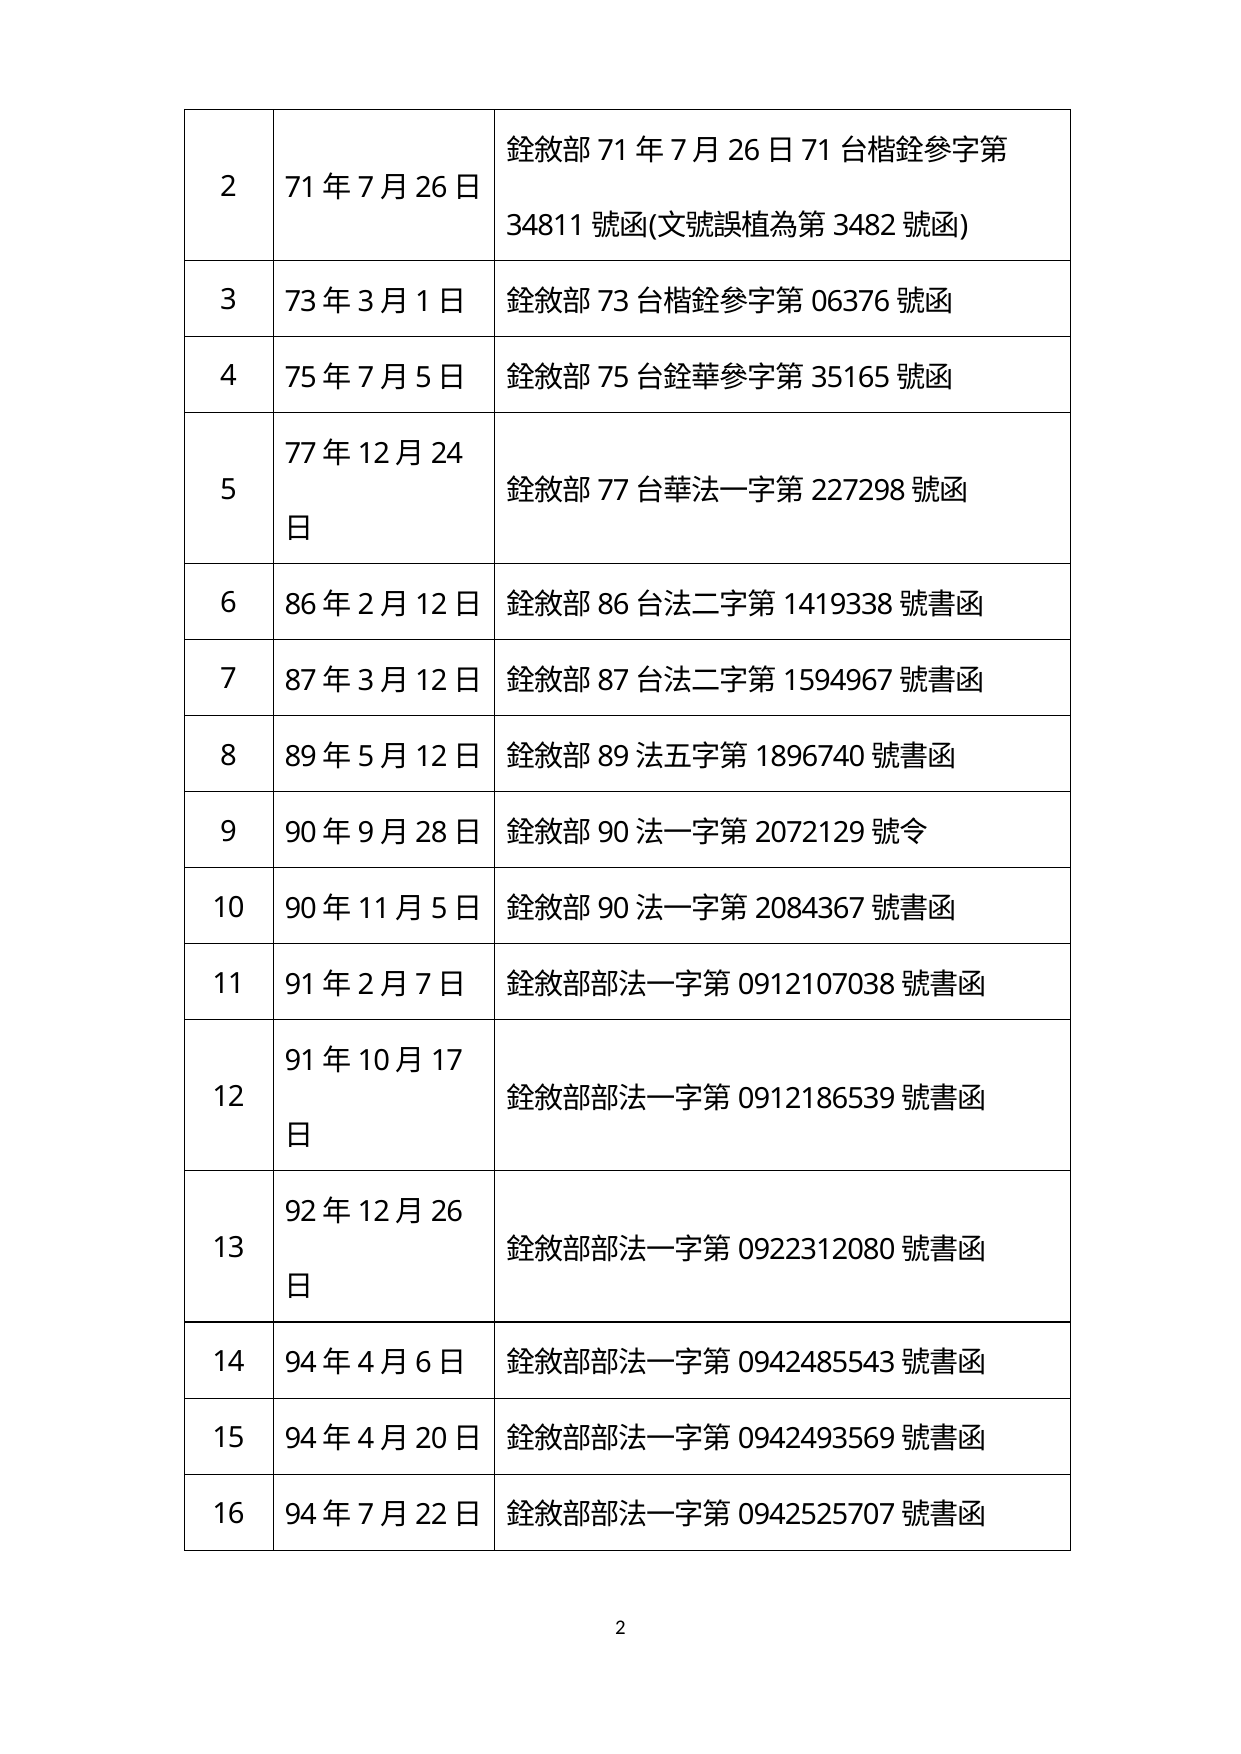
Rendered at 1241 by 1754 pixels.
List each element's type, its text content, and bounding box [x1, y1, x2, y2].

table_cell 銓敘部89法五字第1896740號書函 [495, 716, 1070, 791]
table_cell 3 [185, 261, 273, 336]
table_cell 86年2月12日 [274, 564, 494, 639]
table_cell 89年5月12日 [274, 716, 494, 791]
table_cell 75年7月5日 [274, 337, 494, 412]
table_cell 71年7月26日 [274, 110, 494, 260]
table_cell 銓敘部87台法二字第1594967號書函 [495, 640, 1070, 715]
table_cell 77年12月24日 [274, 413, 494, 563]
table_cell 5 [185, 413, 273, 563]
table_cell 10 [185, 868, 273, 943]
table_cell 12 [185, 1020, 273, 1170]
table_cell 銓敘部77台華法一字第227298號函 [495, 413, 1070, 563]
table_cell 13 [185, 1171, 273, 1321]
table_cell 銓敘部86台法二字第1419338號書函 [495, 564, 1070, 639]
table_cell 94年4月6日 [274, 1323, 494, 1397]
table_cell 73年3月1日 [274, 261, 494, 336]
table_cell 16 [185, 1475, 273, 1549]
table_cell 14 [185, 1323, 273, 1397]
table_cell 11 [185, 944, 273, 1019]
table_cell 91年10月17日 [274, 1020, 494, 1170]
table_cell 7 [185, 640, 273, 715]
table_cell 銓敘部75台銓華參字第35165號函 [495, 337, 1070, 412]
table_cell 90年11月5日 [274, 868, 494, 943]
table_cell 9 [185, 792, 273, 867]
table_cell 銓敘部部法一字第0912186539號書函 [495, 1020, 1070, 1170]
table_cell 91年2月7日 [274, 944, 494, 1019]
table_cell 87年3月12日 [274, 640, 494, 715]
table_cell 92年12月26日 [274, 1171, 494, 1321]
table_cell 銓敘部部法一字第0922312080號書函 [495, 1171, 1070, 1321]
table_cell 8 [185, 716, 273, 791]
table_cell 銓敘部部法一字第0942525707號書函 [495, 1475, 1070, 1549]
table_cell 6 [185, 564, 273, 639]
table_cell 銓敘部部法一字第0912107038號書函 [495, 944, 1070, 1019]
table_cell 90年9月28日 [274, 792, 494, 867]
table_cell 94年4月20日 [274, 1399, 494, 1473]
table_cell 銓敘部90法一字第2084367號書函 [495, 868, 1070, 943]
table_cell 2 [185, 110, 273, 260]
table_cell 銓敘部73台楷銓參字第06376號函 [495, 261, 1070, 336]
table_cell 15 [185, 1399, 273, 1473]
table_cell 銓敘部71年7月26日71台楷銓參字第34811號函(文號誤植為第3482號函) [495, 110, 1070, 260]
table_cell 銓敘部90法一字第2072129號令 [495, 792, 1070, 867]
table_cell 銓敘部部法一字第0942485543號書函 [495, 1323, 1070, 1397]
table_cell 4 [185, 337, 273, 412]
table_cell 94年7月22日 [274, 1475, 494, 1549]
table_cell 銓敘部部法一字第0942493569號書函 [495, 1399, 1070, 1473]
